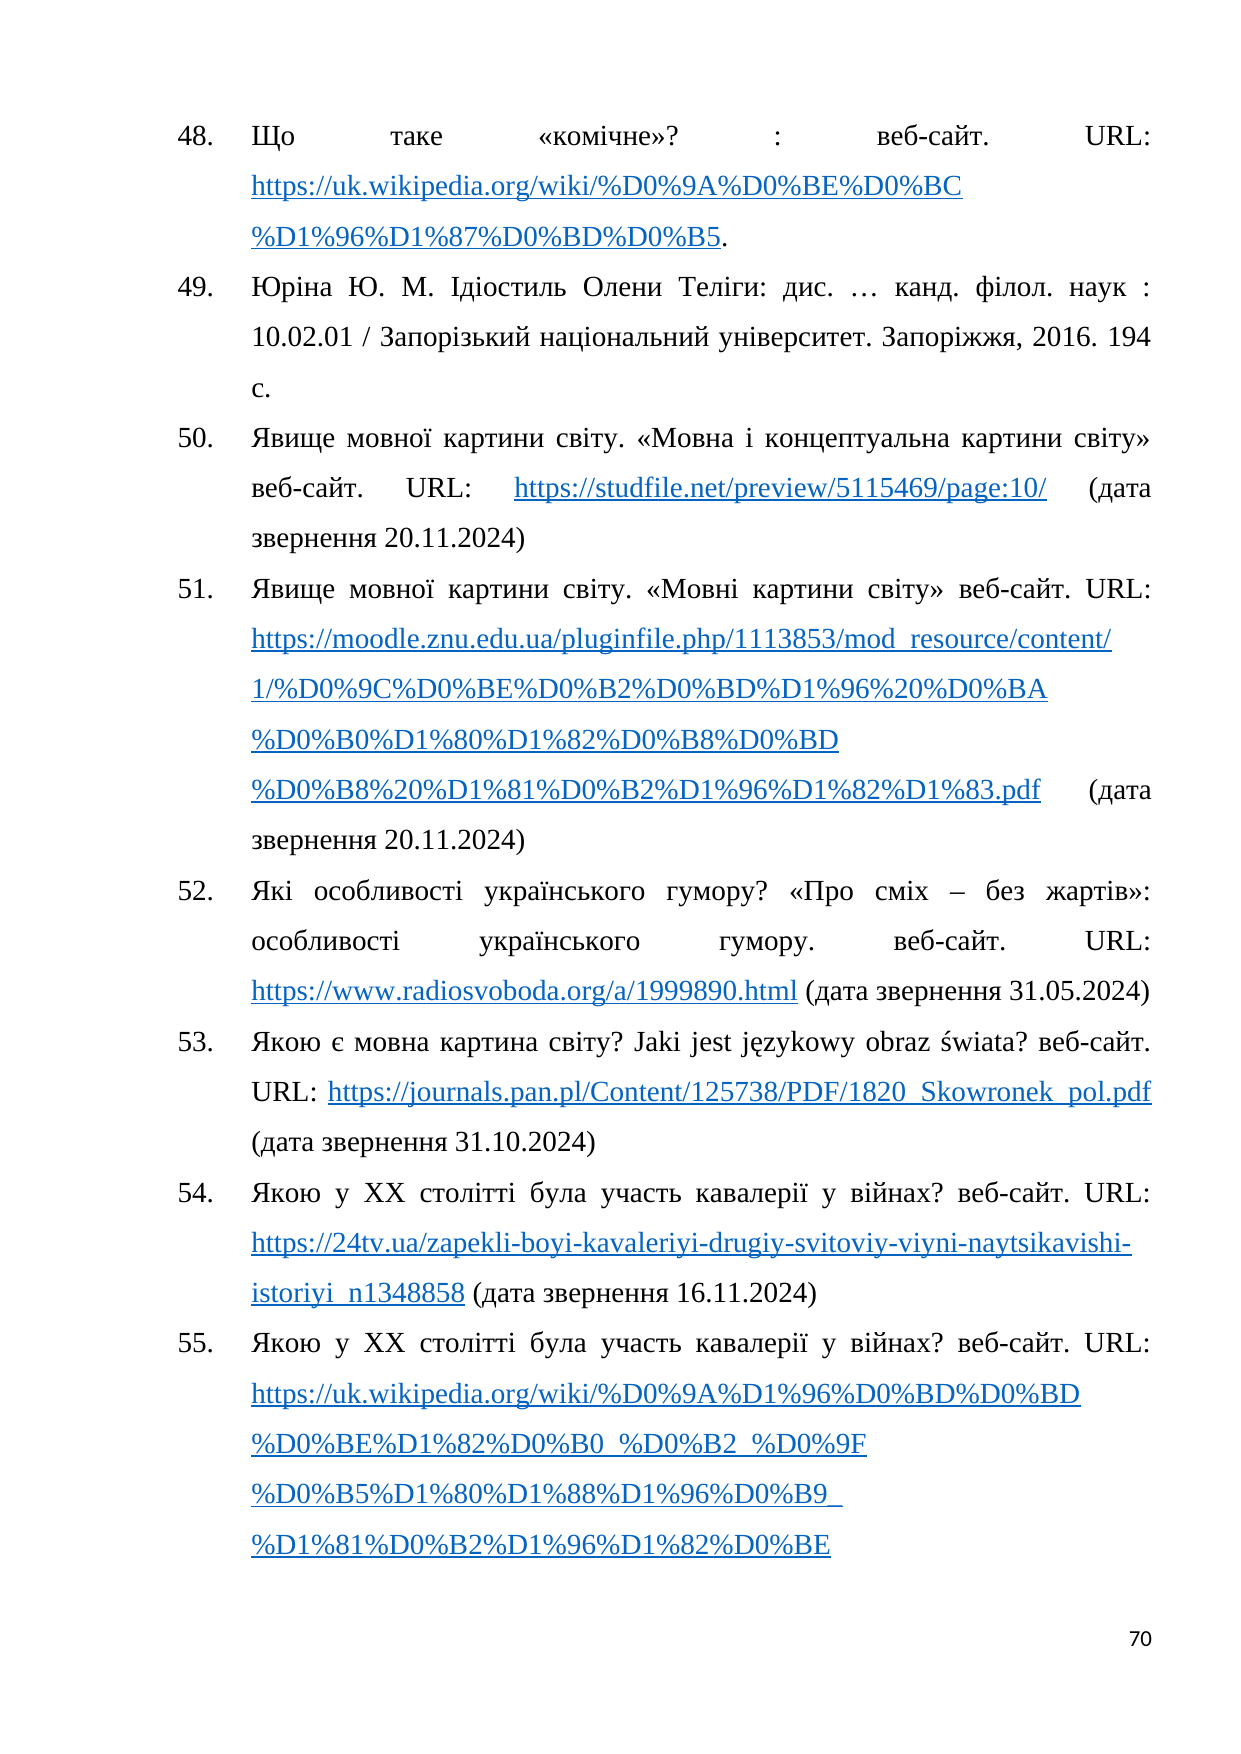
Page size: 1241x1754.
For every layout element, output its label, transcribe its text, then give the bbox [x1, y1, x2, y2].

list Якою у ХХ столітті була участь кавалерії у війнах? веб-сайт. URL: https://24tv.ua/zapekli-boyi-kavaleriyi-drugiy-svitoviy-viyni-naytsikavishi-istoriyi_n1348858 (дата звернення 16.11.2024) [177, 1175, 1152, 1309]
list Які особливості українського гумору? «Про сміх – без жартів»: особливості українського гумору. веб-сайт. URL: https://www.radiosvoboda.org/a/1999890.html (дата звернення 31.05.2024) [177, 873, 1152, 1007]
list Що таке «комічне»? : веб-сайт. URL: https://uk.wikipedia.org/wiki/%D0%9A%D0%BE%D0%BC%D1%96%D1%87%D0%BD%D0%B5. [177, 118, 1152, 252]
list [177, 1326, 1152, 1560]
list Явище мовної картини світу. «Мовна і концептуальна картини світу» веб-сайт. URL: https://studfile.net/preview/5115469/page:10/ (дата звернення 20.11.2024) [177, 420, 1152, 554]
list Явище мовної картини світу. «Мовні картини світу» веб-сайт. URL: https://moodle.znu.edu.ua/pluginfile.php/1113853/mod_resource/content/1/%D0%9C%D0%BE%D0%B2%D0%BD%D1%96%20%D0%BA%D0%B0%D1%80%D1%82%D0%B8%D0%BD%D0%B8%20%D1%81%D0%B2%D1%96%D1%82%D1%83.pdf (дата звернення 20.11.2024) [177, 571, 1152, 856]
list Юріна Ю. М. Ідіостиль Олени Теліги: дис. … канд. філол. наук : 10.02.01 / Запорізький національний університет. Запоріжжя, 2016. 194 с. [177, 269, 1152, 403]
list Якою є мовна картина світу? Jaki jest językowy obraz świata? веб-сайт. URL: https://journals.pan.pl/Content/125738/PDF/1820_Skowronek_pol.pdf (дата звернення 31.10.2024) [177, 1024, 1152, 1158]
